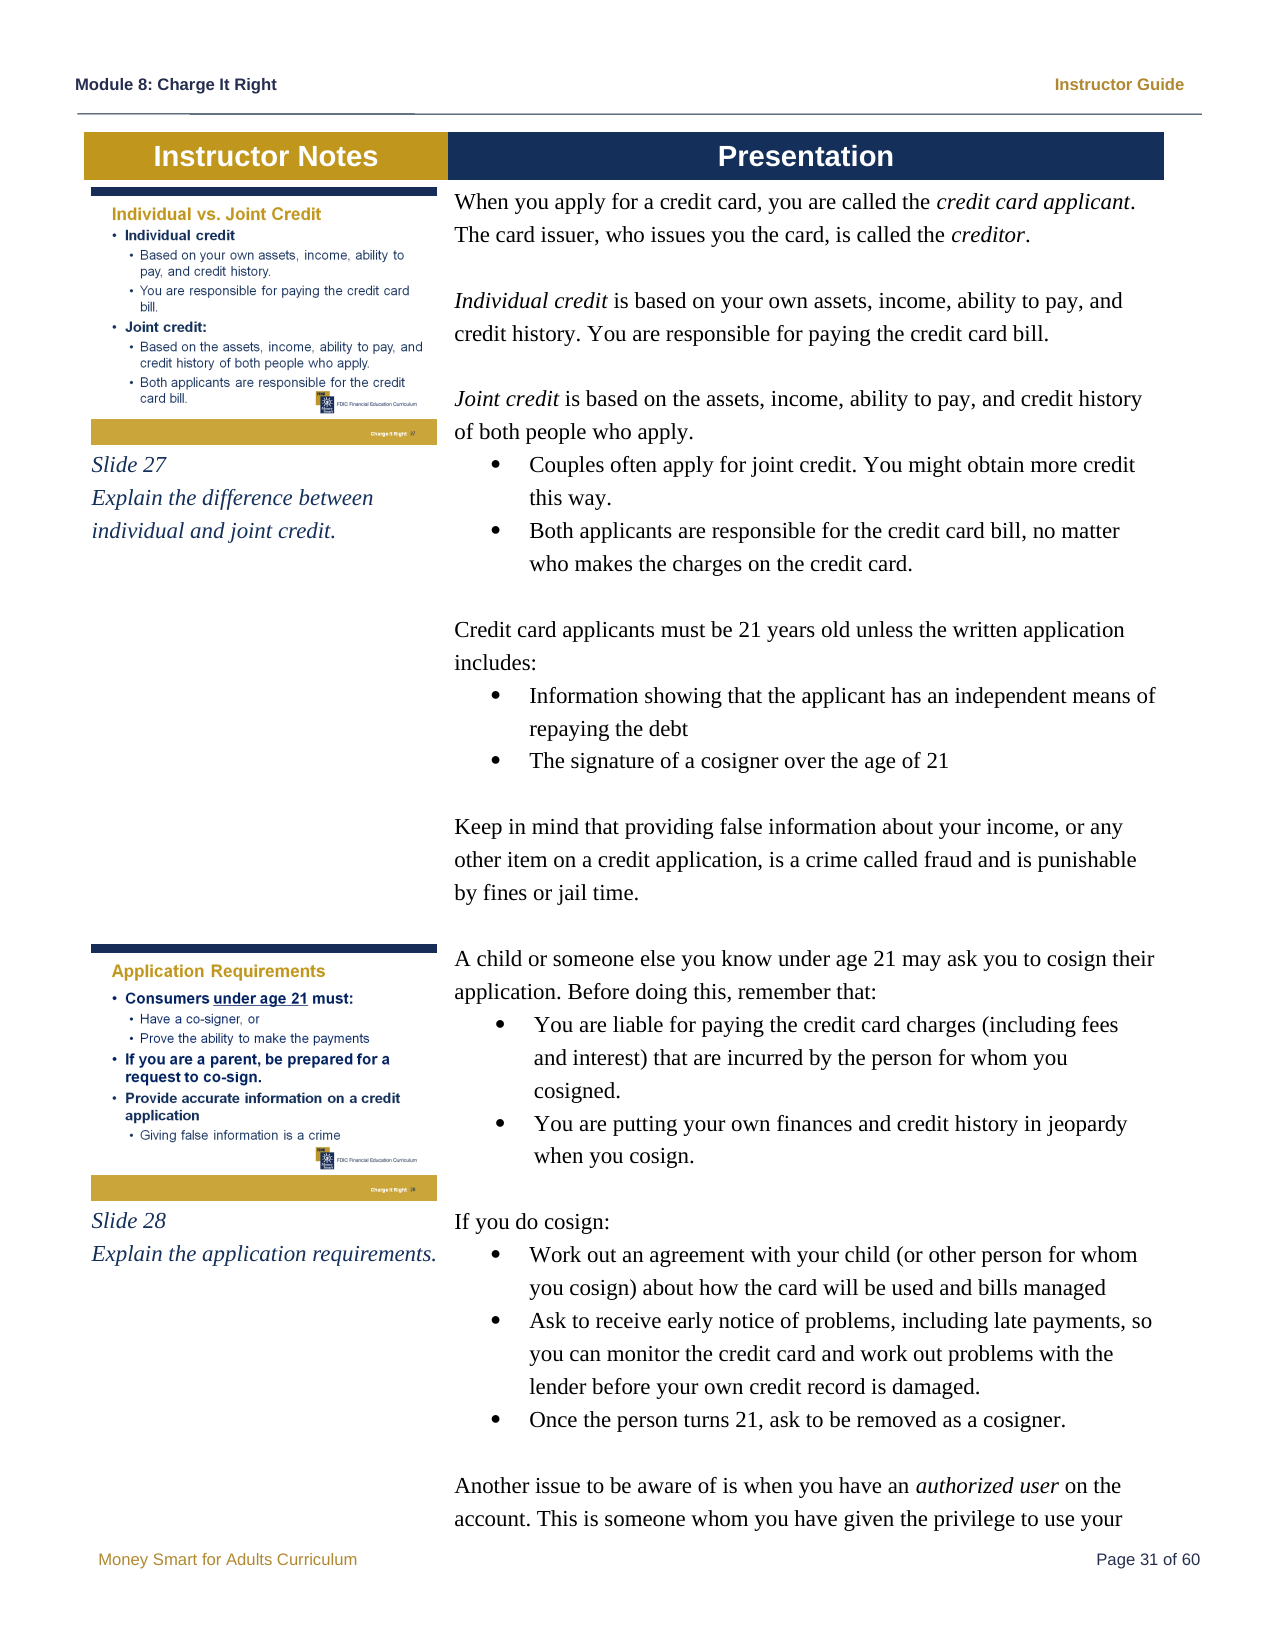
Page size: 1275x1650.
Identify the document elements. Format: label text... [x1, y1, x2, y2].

table_header Presentation [448, 132, 1164, 180]
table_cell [447, 180, 1164, 1544]
table_header Instructor Notes [84, 132, 448, 180]
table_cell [84, 180, 447, 1544]
picture [91, 944, 437, 1201]
picture [91, 187, 437, 445]
